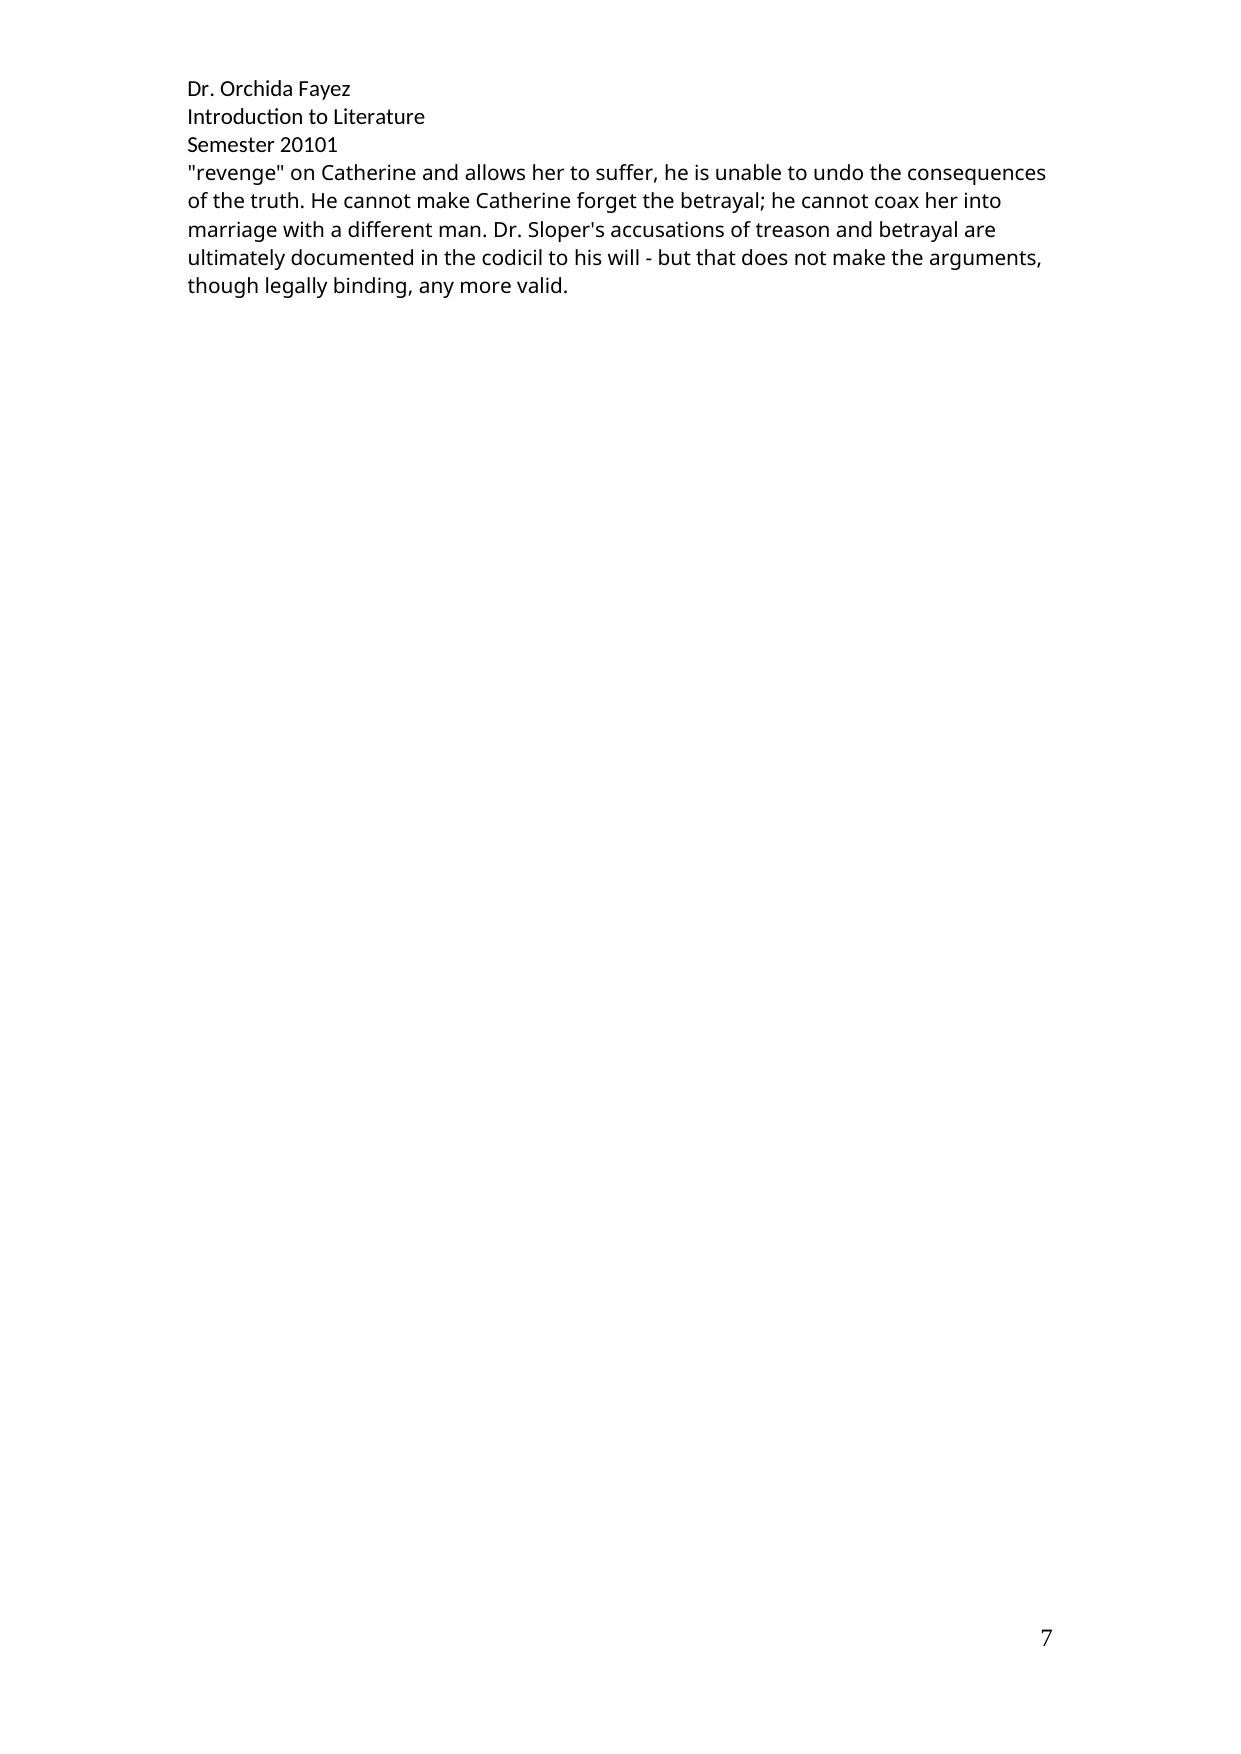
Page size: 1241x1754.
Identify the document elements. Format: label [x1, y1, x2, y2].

text [187, 158, 1053, 300]
